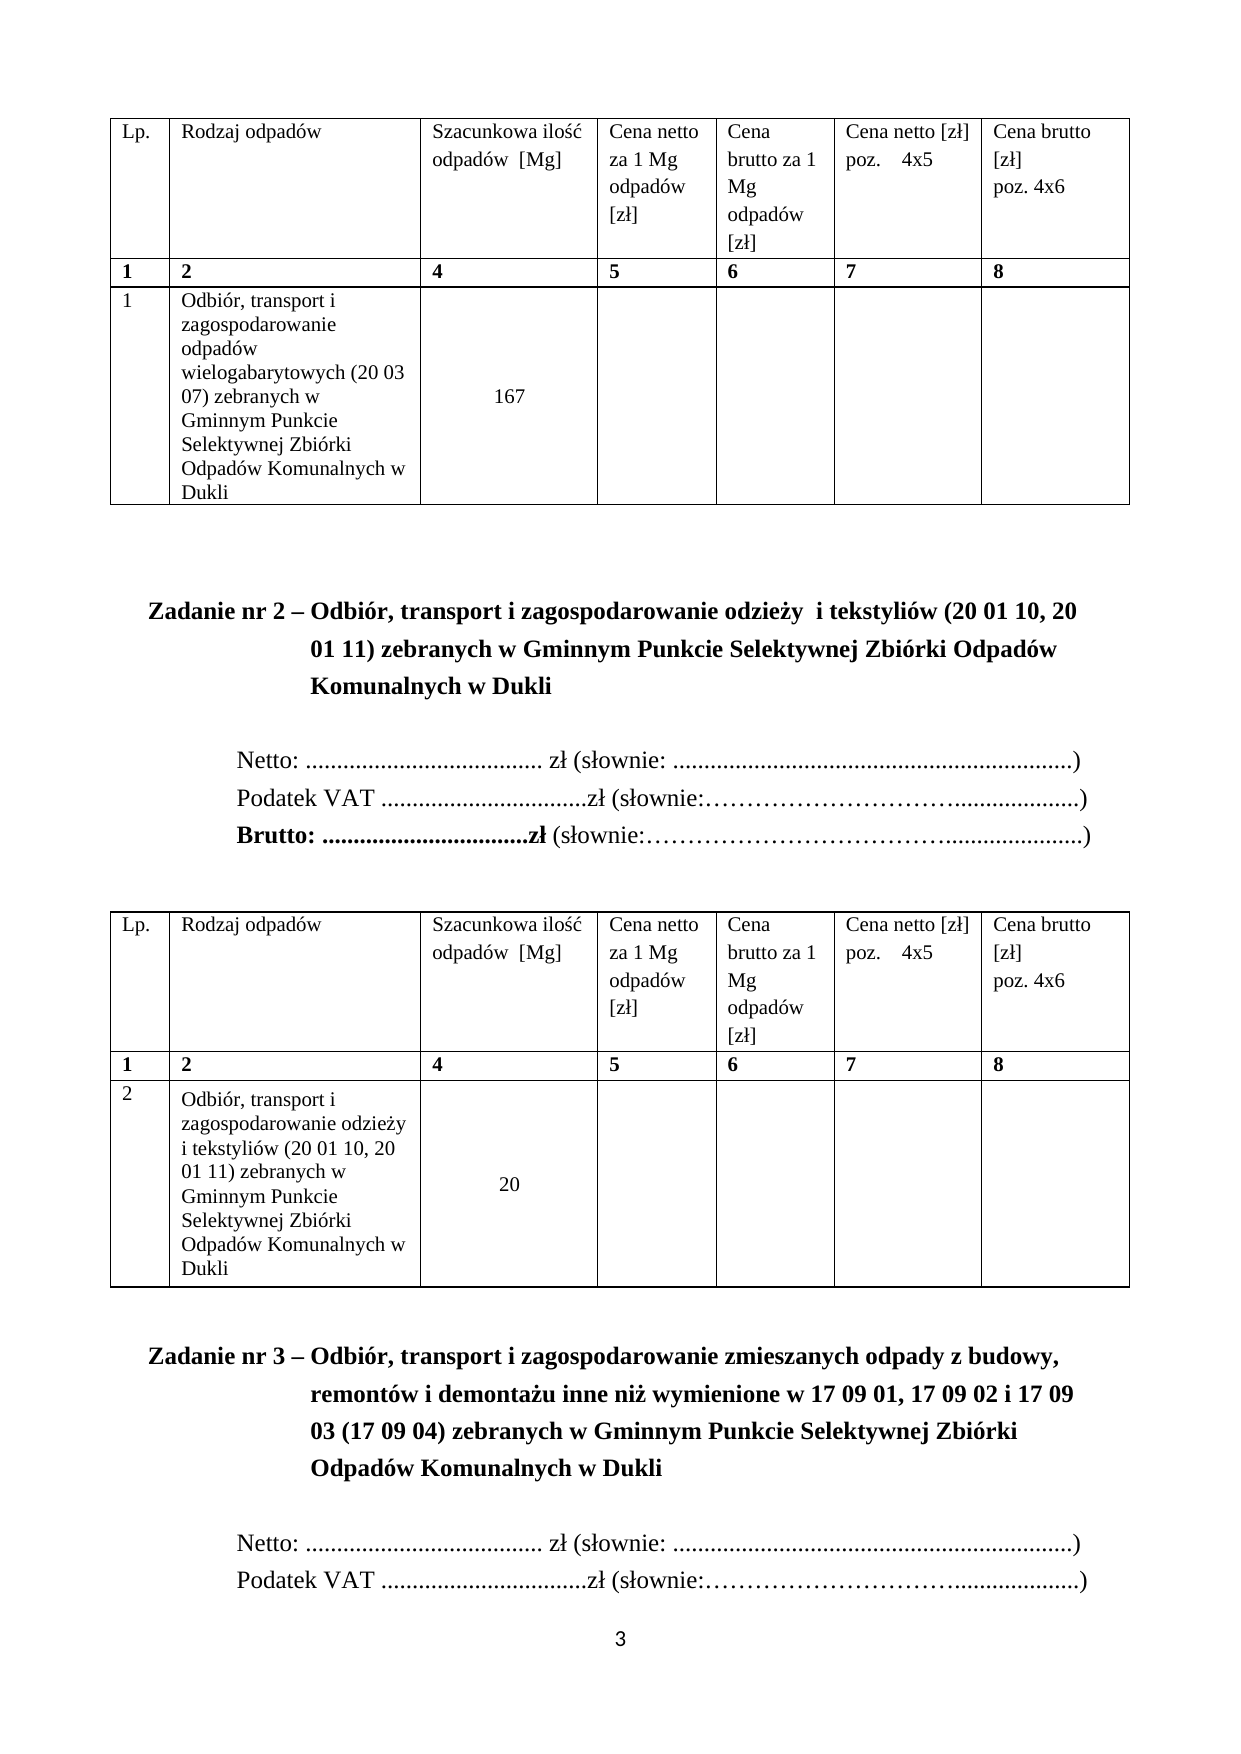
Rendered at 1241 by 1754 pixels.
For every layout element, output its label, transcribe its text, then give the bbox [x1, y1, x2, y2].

table_cell [835, 288, 981, 504]
text Zadanie nr 3 – Odbiór, transport i zagospodarowanie zmieszanych odpady z budowy, remontów i demontażu inne niż wymienione w 17 09 01, 17 09 02 i 17 09 03 (17 09 04) zebranych w Gminnym Punkcie Selektywnej Zbiórki Odpadów Komunalnych w Dukli [148, 1341, 1092, 1482]
table_header Lp. [111, 119, 169, 257]
table_header Cena netto [zł] poz. 4x5 [835, 119, 981, 257]
table_cell [835, 1081, 981, 1286]
table_cell 6 [717, 1052, 834, 1080]
table_cell 20 [421, 1081, 597, 1286]
table_header Cena brutto [zł] poz. 4x6 [982, 119, 1129, 257]
table_cell 5 [598, 1052, 716, 1080]
table_header Szacunkowa ilość odpadów [Mg] [421, 119, 597, 257]
table_header Cena netto za 1 Mg odpadów [zł] [598, 913, 716, 1051]
table_header Cena brutto za 1 Mg odpadów [zł] [717, 119, 834, 257]
table_cell 1 [111, 1052, 169, 1080]
table_cell 2 [170, 1052, 420, 1080]
table_header Rodzaj odpadów [170, 119, 420, 257]
table_cell [717, 288, 834, 504]
table_cell 6 [717, 259, 834, 286]
table_cell 167 [421, 288, 597, 504]
table_cell 1 [111, 288, 169, 504]
table_cell Odbiór, transport i zagospodarowanie odpadów wielogabarytowych (20 03 07) zebranych w Gminnym Punkcie Selektywnej Zbiórki Odpadów Komunalnych w Dukli [170, 288, 420, 504]
table_header Rodzaj odpadów [170, 913, 420, 1051]
table_cell [598, 1081, 716, 1286]
table_cell 7 [835, 259, 981, 286]
table_header Cena netto za 1 Mg odpadów [zł] [598, 119, 716, 257]
table_cell 8 [982, 259, 1129, 286]
table_header Cena netto [zł] poz. 4x5 [835, 913, 981, 1051]
table_cell 4 [421, 259, 597, 286]
table_cell [982, 288, 1129, 504]
text Podatek VAT .................................zł (słownie:…………………………....................) [236, 1565, 1092, 1594]
table_header Szacunkowa ilość odpadów [Mg] [421, 913, 597, 1051]
text Brutto: .................................zł (słownie:………………………………......................) [236, 820, 1092, 849]
table_cell [598, 288, 716, 504]
table_header Lp. [111, 913, 169, 1051]
table_cell 1 [111, 259, 169, 286]
table_header Cena brutto [zł] poz. 4x6 [982, 913, 1129, 1051]
text Netto: ...................................... zł (słownie: ................................................................) [236, 1528, 1092, 1557]
text Netto: ...................................... zł (słownie: ................................................................) [236, 746, 1092, 774]
table_header Cena brutto za 1 Mg odpadów [zł] [717, 913, 834, 1051]
table_cell [717, 1081, 834, 1286]
text Podatek VAT .................................zł (słownie:…………………………....................) [236, 783, 1092, 812]
table_cell 2 [111, 1081, 169, 1286]
table_cell 4 [421, 1052, 597, 1080]
table_cell Odbiór, transport i zagospodarowanie odzieży i tekstyliów (20 01 10, 20 01 11) zebranych w Gminnym Punkcie Selektywnej Zbiórki Odpadów Komunalnych w Dukli [170, 1081, 420, 1286]
table_cell 2 [170, 259, 420, 286]
table_cell 5 [598, 259, 716, 286]
table_cell 7 [835, 1052, 981, 1080]
table_cell 8 [982, 1052, 1129, 1080]
text Zadanie nr 2 – Odbiór, transport i zagospodarowanie odzieży i tekstyliów (20 01 10, 20 01 11) zebranych w Gminnym Punkcie Selektywnej Zbiórki Odpadów Komunalnych w Dukli [148, 596, 1092, 700]
table_cell [982, 1081, 1129, 1286]
